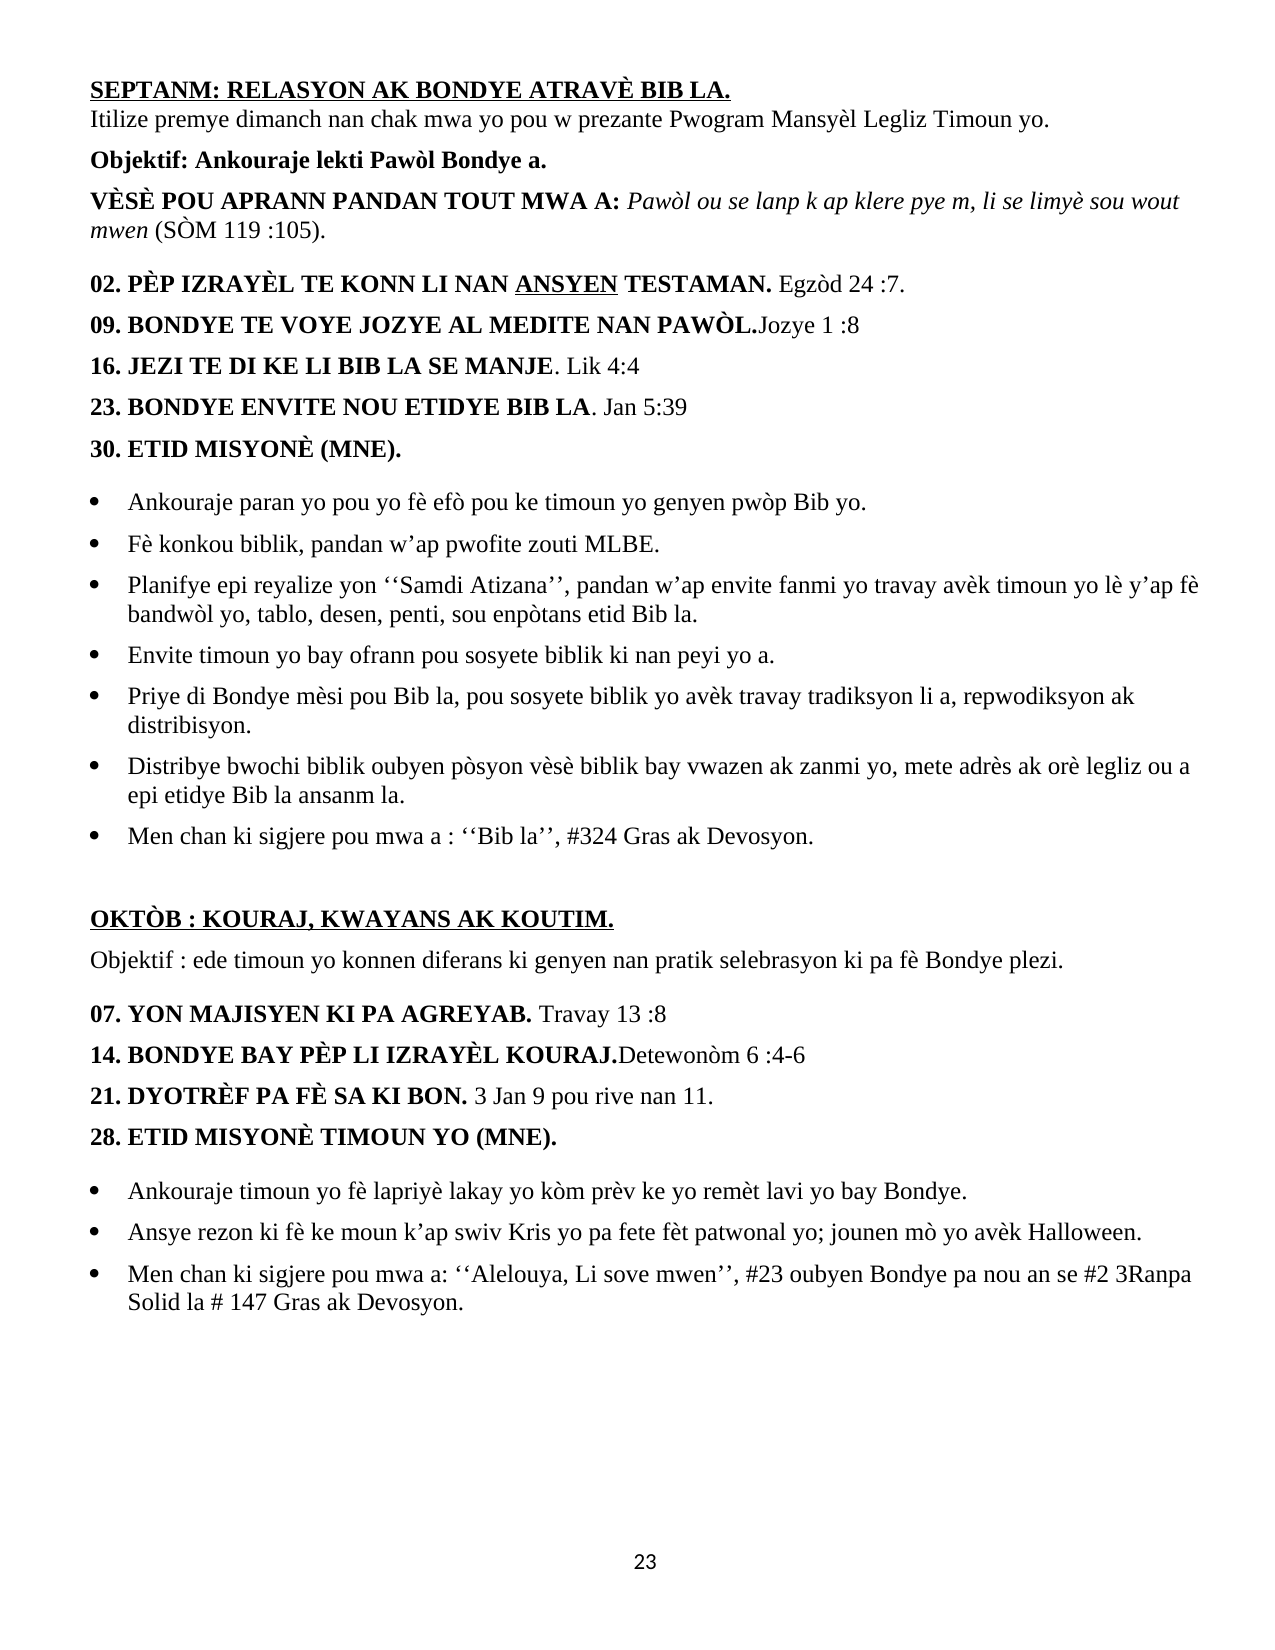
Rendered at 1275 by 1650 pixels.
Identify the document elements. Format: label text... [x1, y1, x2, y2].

list Men chan ki sigjere pou mwa a: ‘‘Alelouya, Li sove mwen’’, #23 oubyen Bondye pa nou an se #2 3Ranpa Solid la # 147 Gras ak Devosyon. [90, 1259, 1200, 1316]
list Planifye epi reyalize yon ‘‘Samdi Atizana’’, pandan w’ap envite fanmi yo travay avèk timoun yo lè y’ap fè bandwòl yo, tablo, desen, penti, sou enpòtans etid Bib la. [90, 570, 1200, 627]
text 30. ETID MISYONÈ (MNE). [90, 434, 1200, 462]
text 28. ETID MISYONÈ TIMOUN YO (MNE). [90, 1122, 1200, 1151]
text 23. BONDYE ENVITE NOU ETIDYE BIB LA. Jan 5:39 [90, 392, 1200, 421]
text Objektif : ede timoun yo konnen diferans ki genyen nan pratik selebrasyon ki pa fè Bondye plezi. [90, 945, 1200, 974]
list Ansye rezon ki fè ke moun k’ap swiv Kris yo pa fete fèt patwonal yo; jounen mò yo avèk Halloween. [90, 1217, 1200, 1246]
text 09. BONDYE TE VOYE JOZYE AL MEDITE NAN PAWÒL.Jozye 1 :8 [90, 310, 1200, 339]
list Ankouraje timoun yo fè lapriyè lakay yo kòm prèv ke yo remèt lavi yo bay Bondye. [90, 1176, 1200, 1205]
list Envite timoun yo bay ofrann pou sosyete biblik ki nan peyi yo a. [90, 640, 1200, 669]
list Distribye bwochi biblik oubyen pòsyon vèsè biblik bay vwazen ak zanmi yo, mete adrès ak orè legliz ou a epi etidye Bib la ansanm la. [90, 751, 1200, 809]
text SEPTANM: RELASYON AK BONDYE ATRAVÈ BIB LA. Itilize premye dimanch nan chak mwa yo pou w prezante Pwogram Mansyèl Legliz Timoun yo. [90, 75, 1200, 132]
text Objektif: Ankouraje lekti Pawòl Bondye a. [90, 145, 1200, 174]
list Ankouraje paran yo pou yo fè efò pou ke timoun yo genyen pwòp Bib yo. [90, 487, 1200, 516]
text OKTÒB : KOURAJ, KWAYANS AK KOUTIM. [90, 904, 1200, 932]
text 02. PÈP IZRAYÈL TE KONN LI NAN ANSYEN TESTAMAN. Egzòd 24 :7. [90, 269, 1200, 297]
text 07. YON MAJISYEN KI PA AGREYAB. Travay 13 :8 [90, 999, 1200, 1027]
list Men chan ki sigjere pou mwa a : ‘‘Bib la’’, #324 Gras ak Devosyon. [90, 821, 1200, 850]
text 21. DYOTRÈF PA FÈ SA KI BON. 3 Jan 9 pou rive nan 11. [90, 1081, 1200, 1110]
list Fè konkou biblik, pandan w’ap pwofite zouti MLBE. [90, 529, 1200, 557]
list Priye di Bondye mèsi pou Bib la, pou sosyete biblik yo avèk travay tradiksyon li a, repwodiksyon ak distribisyon. [90, 681, 1200, 739]
text VÈSÈ POU APRANN PANDAN TOUT MWA A: Pawòl ou se lanp k ap klere pye m, li se limyè sou wout mwen (SÒM 119 :105). [90, 186, 1200, 244]
text 16. JEZI TE DI KE LI BIB LA SE MANJE. Lik 4:4 [90, 351, 1200, 380]
text 14. BONDYE BAY PÈP LI IZRAYÈL KOURAJ.Detewonòm 6 :4-6 [90, 1040, 1200, 1069]
